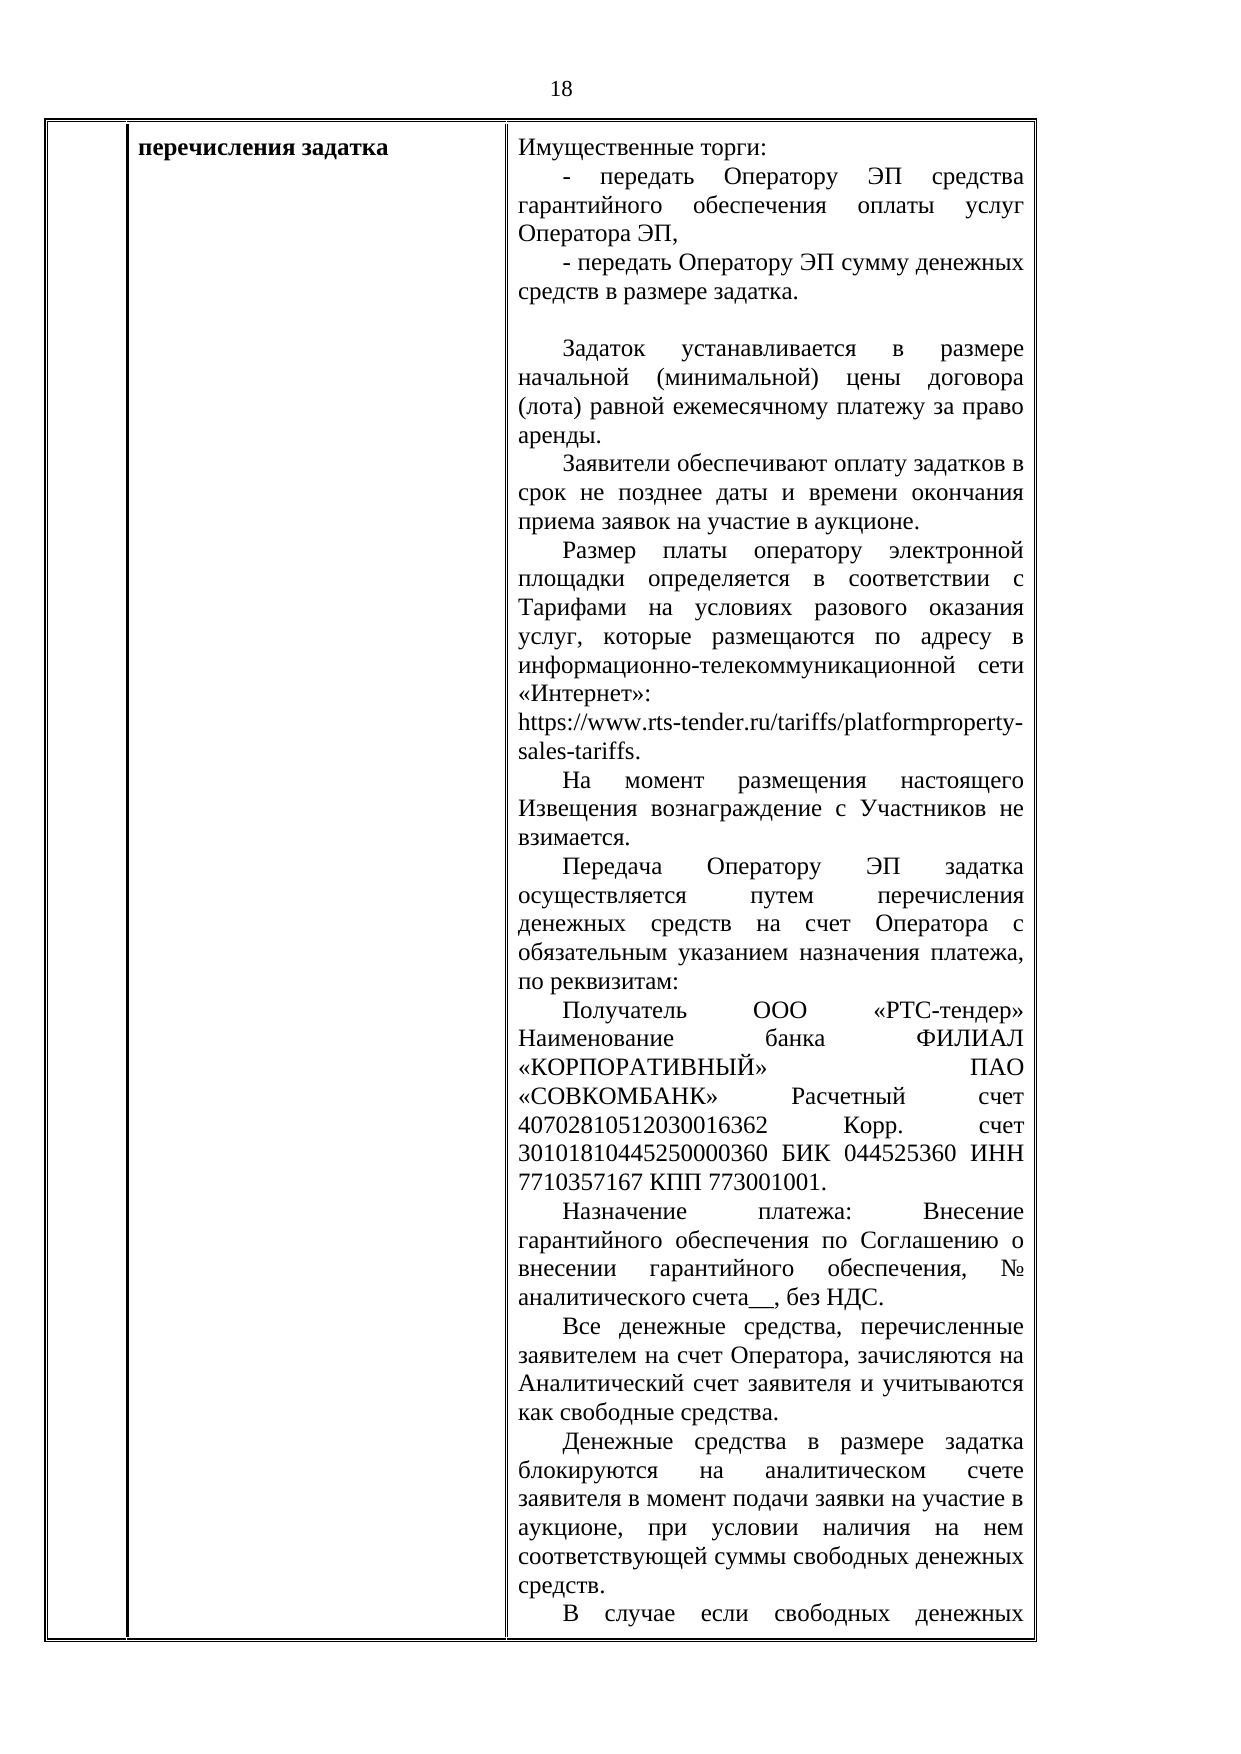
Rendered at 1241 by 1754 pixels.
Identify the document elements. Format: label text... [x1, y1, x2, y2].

table_cell Требования о внесении задатка, размер задатка, срок и порядок внесения задатка, реквизиты счета для перечисления задатка [127, 122, 507, 1638]
table_cell 5. [48, 120, 127, 1638]
